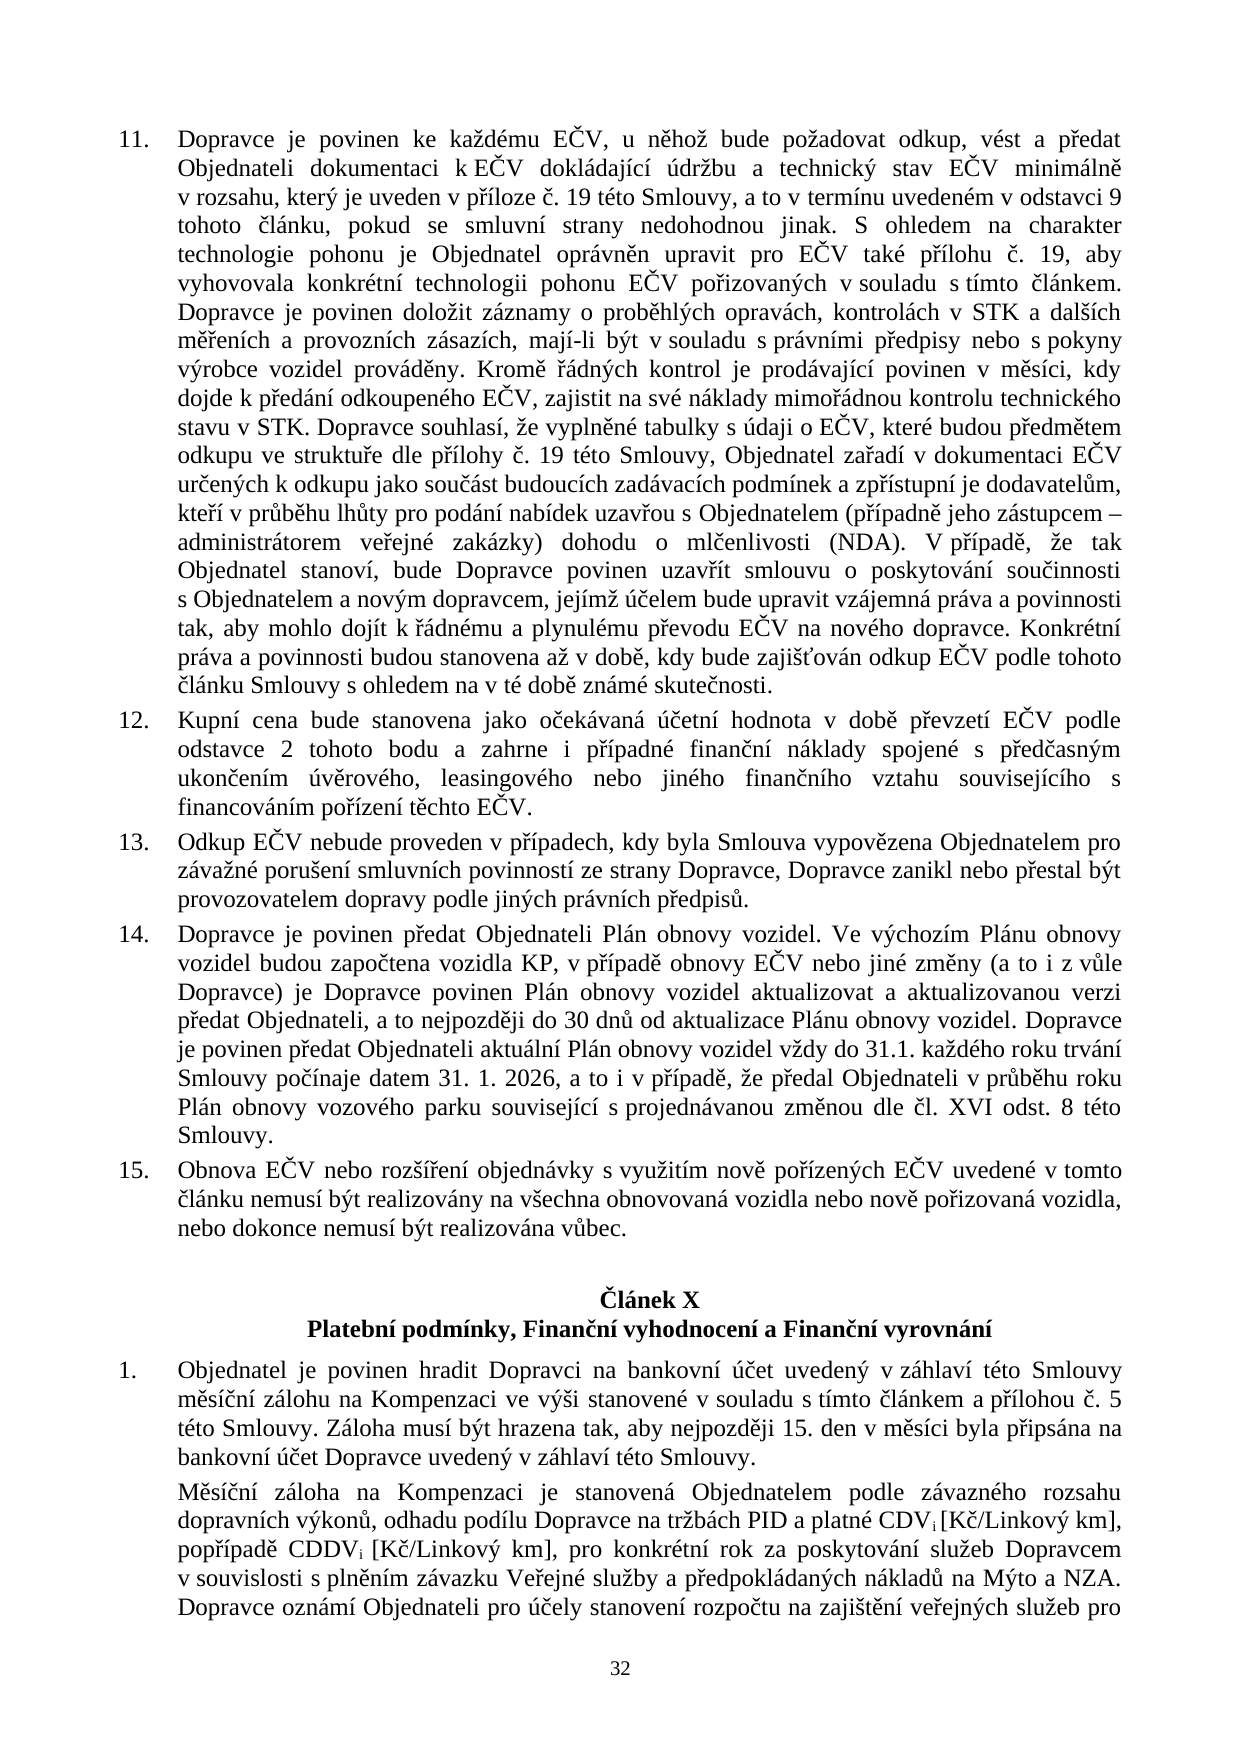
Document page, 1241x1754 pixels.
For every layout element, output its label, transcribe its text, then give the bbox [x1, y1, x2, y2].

list Kupní cena bude stanovena jako očekávaná účetní hodnota v době převzetí EČV podle odstavce 2 tohoto bodu a zahrne i případné finanční náklady spojené s předčasným ukončením úvěrového, leasingového nebo jiného finančního vztahu souvisejícího s financováním pořízení těchto EČV. [118, 705, 1122, 820]
text Článek X [177, 1285, 1122, 1314]
list Objednatel je povinen hradit Dopravci na bankovní účet uvedený v záhlaví této Smlouvy měsíční zálohu na Kompenzaci ve výši stanovené v souladu s tímto článkem a přílohou č. 5 této Smlouvy. Záloha musí být hrazena tak, aby nejpozději 15. den v měsíci byla připsána na bankovní účet Dopravce uvedený v záhlaví této Smlouvy. [118, 1355, 1122, 1470]
list Platební podmínky, Finanční vyhodnocení a Finanční vyrovnání [177, 1314, 1122, 1343]
list Odkup EČV nebude proveden v případech, kdy byla Smlouva vypovězena Objednatelem pro závažné porušení smluvních povinností ze strany Dopravce, Dopravce zanikl nebo přestal být provozovatelem dopravy podle jiných právních předpisů. [118, 827, 1122, 913]
list Obnova EČV nebo rozšíření objednávky s využitím nově pořízených EČV uvedené v tomto článku nemusí být realizovány na všechna obnovovaná vozidla nebo nově pořizovaná vozidla, nebo dokonce nemusí být realizována vůbec. [118, 1155, 1122, 1242]
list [177, 1477, 1122, 1620]
list Dopravce je povinen předat Objednateli Plán obnovy vozidel. Ve výchozím Plánu obnovy vozidel budou započtena vozidla KP, v případě obnovy EČV nebo jiné změny (a to i z vůle Dopravce) je Dopravce povinen Plán obnovy vozidel aktualizovat a aktualizovanou verzi předat Objednateli, a to nejpozději do 30 dnů od aktualizace Plánu obnovy vozidel. Dopravce je povinen předat Objednateli aktuální Plán obnovy vozidel vždy do 31.1. každého roku trvání Smlouvy počínaje datem 31. 1. 2026, a to i v případě, že předal Objednateli v průběhu roku Plán obnovy vozového parku související s projednávanou změnou dle čl. XVI odst. 8 této Smlouvy. [118, 919, 1122, 1149]
list Dopravce je povinen ke každému EČV, u něhož bude požadovat odkup, vést a předat Objednateli dokumentaci k EČV dokládající údržbu a technický stav EČV minimálně v rozsahu, který je uveden v příloze č. 19 této Smlouvy, a to v termínu uvedeném v odstavci 9 tohoto článku, pokud se smluvní strany nedohodnou jinak. S ohledem na charakter technologie pohonu je Objednatel oprávněn upravit pro EČV také přílohu č. 19, aby vyhovovala konkrétní technologii pohonu EČV pořizovaných v souladu s tímto článkem. Dopravce je povinen doložit záznamy o proběhlých opravách, kontrolách v STK a dalších měřeních a provozních zásazích, mají-li být v souladu s právními předpisy nebo s pokyny výrobce vozidel prováděny. Kromě řádných kontrol je prodávající povinen v měsíci, kdy dojde k předání odkoupeného EČV, zajistit na své náklady mimořádnou kontrolu technického stavu v STK. Dopravce souhlasí, že vyplněné tabulky s údaji o EČV, které budou předmětem odkupu ve struktuře dle přílohy č. 19 této Smlouvy, Objednatel zařadí v dokumentaci EČV určených k odkupu jako součást budoucích zadávacích podmínek a zpřístupní je dodavatelům, kteří v průběhu lhůty pro podání nabídek uzavřou s Objednatelem (případně jeho zástupcem – administrátorem veřejné zakázky) dohodu o mlčenlivosti (NDA). V případě, že tak Objednatel stanoví, bude Dopravce povinen uzavřít smlouvu o poskytování součinnosti s Objednatelem a novým dopravcem, jejímž účelem bude upravit vzájemná práva a povinnosti tak, aby mohlo dojít k řádnému a plynulému převodu EČV na nového dopravce. Konkrétní práva a povinnosti budou stanovena až v době, kdy bude zajišťován odkup EČV podle tohoto článku Smlouvy s ohledem na v té době známé skutečnosti. [118, 124, 1122, 699]
